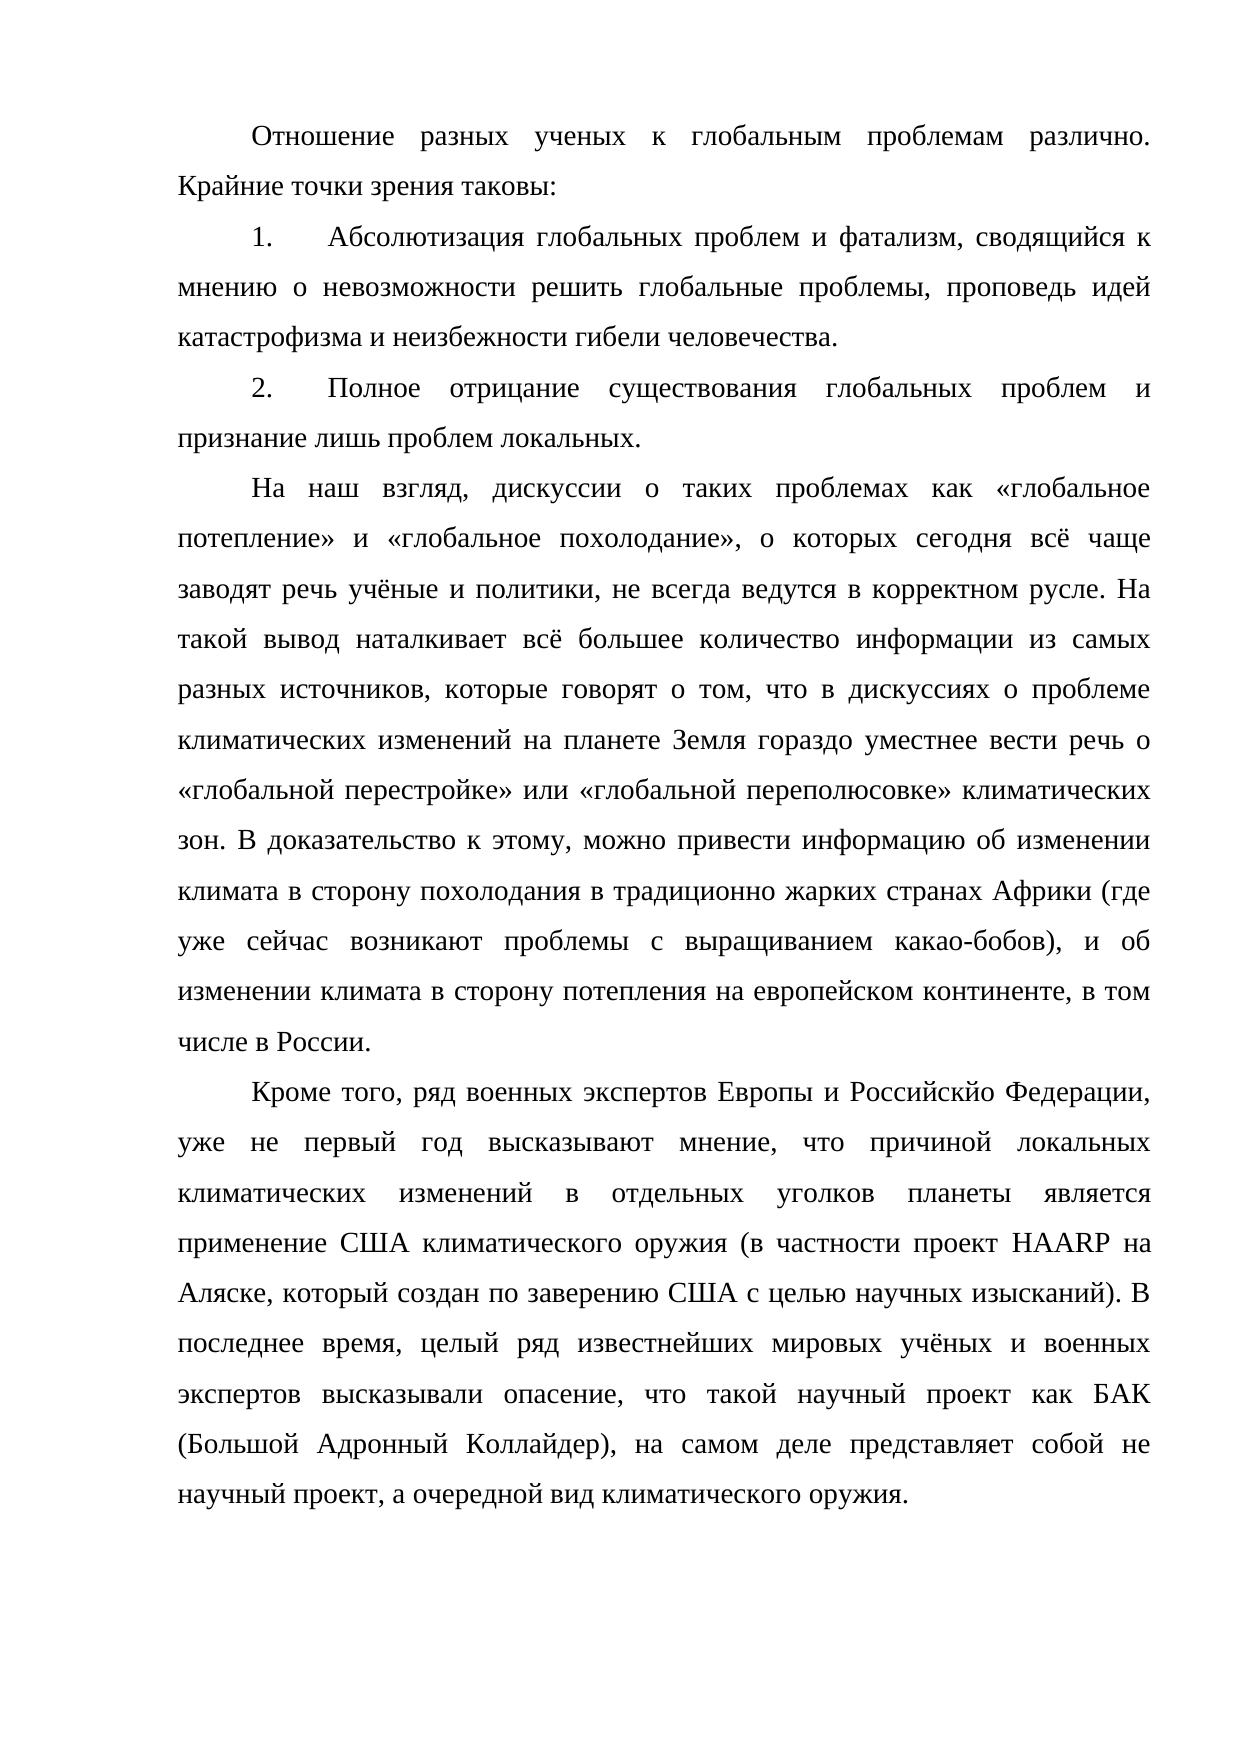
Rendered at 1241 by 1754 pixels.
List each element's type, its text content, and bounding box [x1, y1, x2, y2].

list Полное отрицание существования глобальных проблем и признание лишь проблем локальных. [177, 370, 1152, 453]
list Абсолютизация глобальных проблем и фатализм, сводящийся к мнению о невозможности решить глобальные проблемы, проповедь идей катастрофизма и неизбежности гибели человечества. [177, 219, 1152, 353]
text Отношение разных ученых к глобальным проблемам различно. Крайние точки зрения таковы: [177, 118, 1152, 202]
text Кроме того, ряд военных экспертов Европы и Российскйо Федерации, уже не первый год высказывают мнение, что причиной локальных климатических изменений в отдельных уголков планеты является применение США климатического оружия (в частности проект HAARP на Аляске, который создан по заверению США с целью научных изысканий). В последнее время, целый ряд известнейших мировых учёных и военных экспертов высказывали опасение, что такой научный проект как БАК (Большой Адронный Коллайдер), на самом деле представляет собой не научный проект, а очередной вид климатического оружия. [177, 1074, 1152, 1510]
text На наш взгляд, дискуссии о таких проблемах как «глобальное потепление» и «глобальное похолодание», о которых сегодня всё чаще заводят речь учёные и политики, не всегда ведутся в корректном русле. На такой вывод наталкивает всё большее количество информации из самых разных источников, которые говорят о том, что в дискуссиях о проблеме климатических изменений на планете Земля гораздо уместнее вести речь о «глобальной перестройке» или «глобальной переполюсовке» климатических зон. В доказательство к этому, можно привести информацию об изменении климата в сторону похолодания в традиционно жарких странах Африки (где уже сейчас возникают проблемы с выращиванием какао-бобов), и об изменении климата в сторону потепления на европейском континенте, в том числе в России. [177, 470, 1152, 1057]
